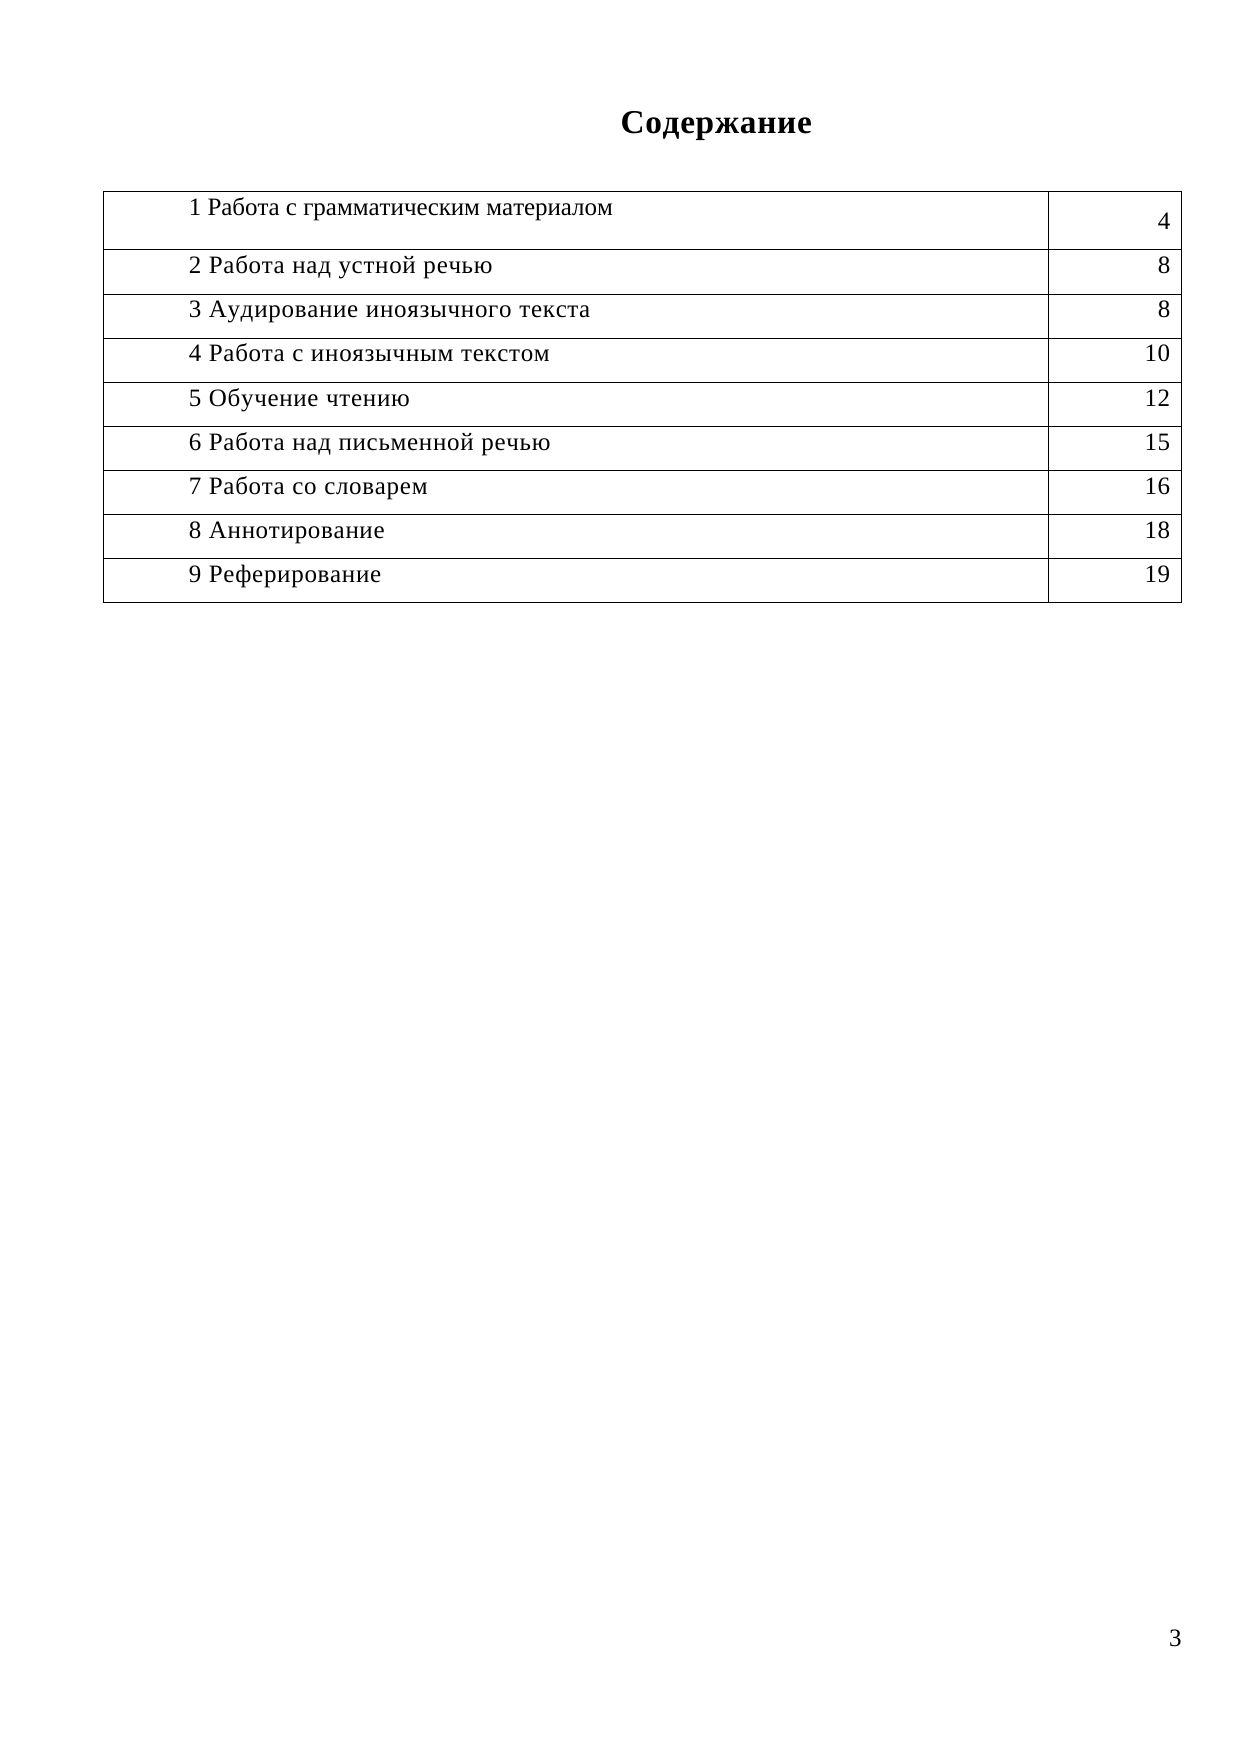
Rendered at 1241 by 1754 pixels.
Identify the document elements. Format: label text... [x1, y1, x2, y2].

table_cell 6 Работа над письменной речью [104, 427, 1048, 470]
table_cell 1 Работа с грамматическим материалом [104, 192, 1048, 249]
text Содержание [177, 102, 1181, 141]
table_cell 7 Работа со словарем [104, 471, 1048, 514]
table_cell 16 [1049, 471, 1181, 514]
table_cell 18 [1049, 515, 1181, 558]
table_cell 5 Обучение чтению [104, 383, 1048, 426]
table_cell 4 [1049, 192, 1181, 249]
table_cell 10 [1049, 339, 1181, 382]
table_cell 8 [1049, 250, 1181, 293]
table_cell 4 Работа с иноязычным текстом [104, 339, 1048, 382]
table_cell 12 [1049, 383, 1181, 426]
table_cell 19 [1049, 559, 1181, 602]
table_cell 15 [1049, 427, 1181, 470]
table_cell 3 Аудирование иноязычного текста [104, 295, 1048, 337]
table_cell 9 Реферирование [104, 559, 1048, 602]
table_cell 8 Аннотирование [104, 515, 1048, 558]
table_cell 8 [1049, 295, 1181, 337]
table_cell 2 Работа над устной речью [104, 250, 1048, 293]
